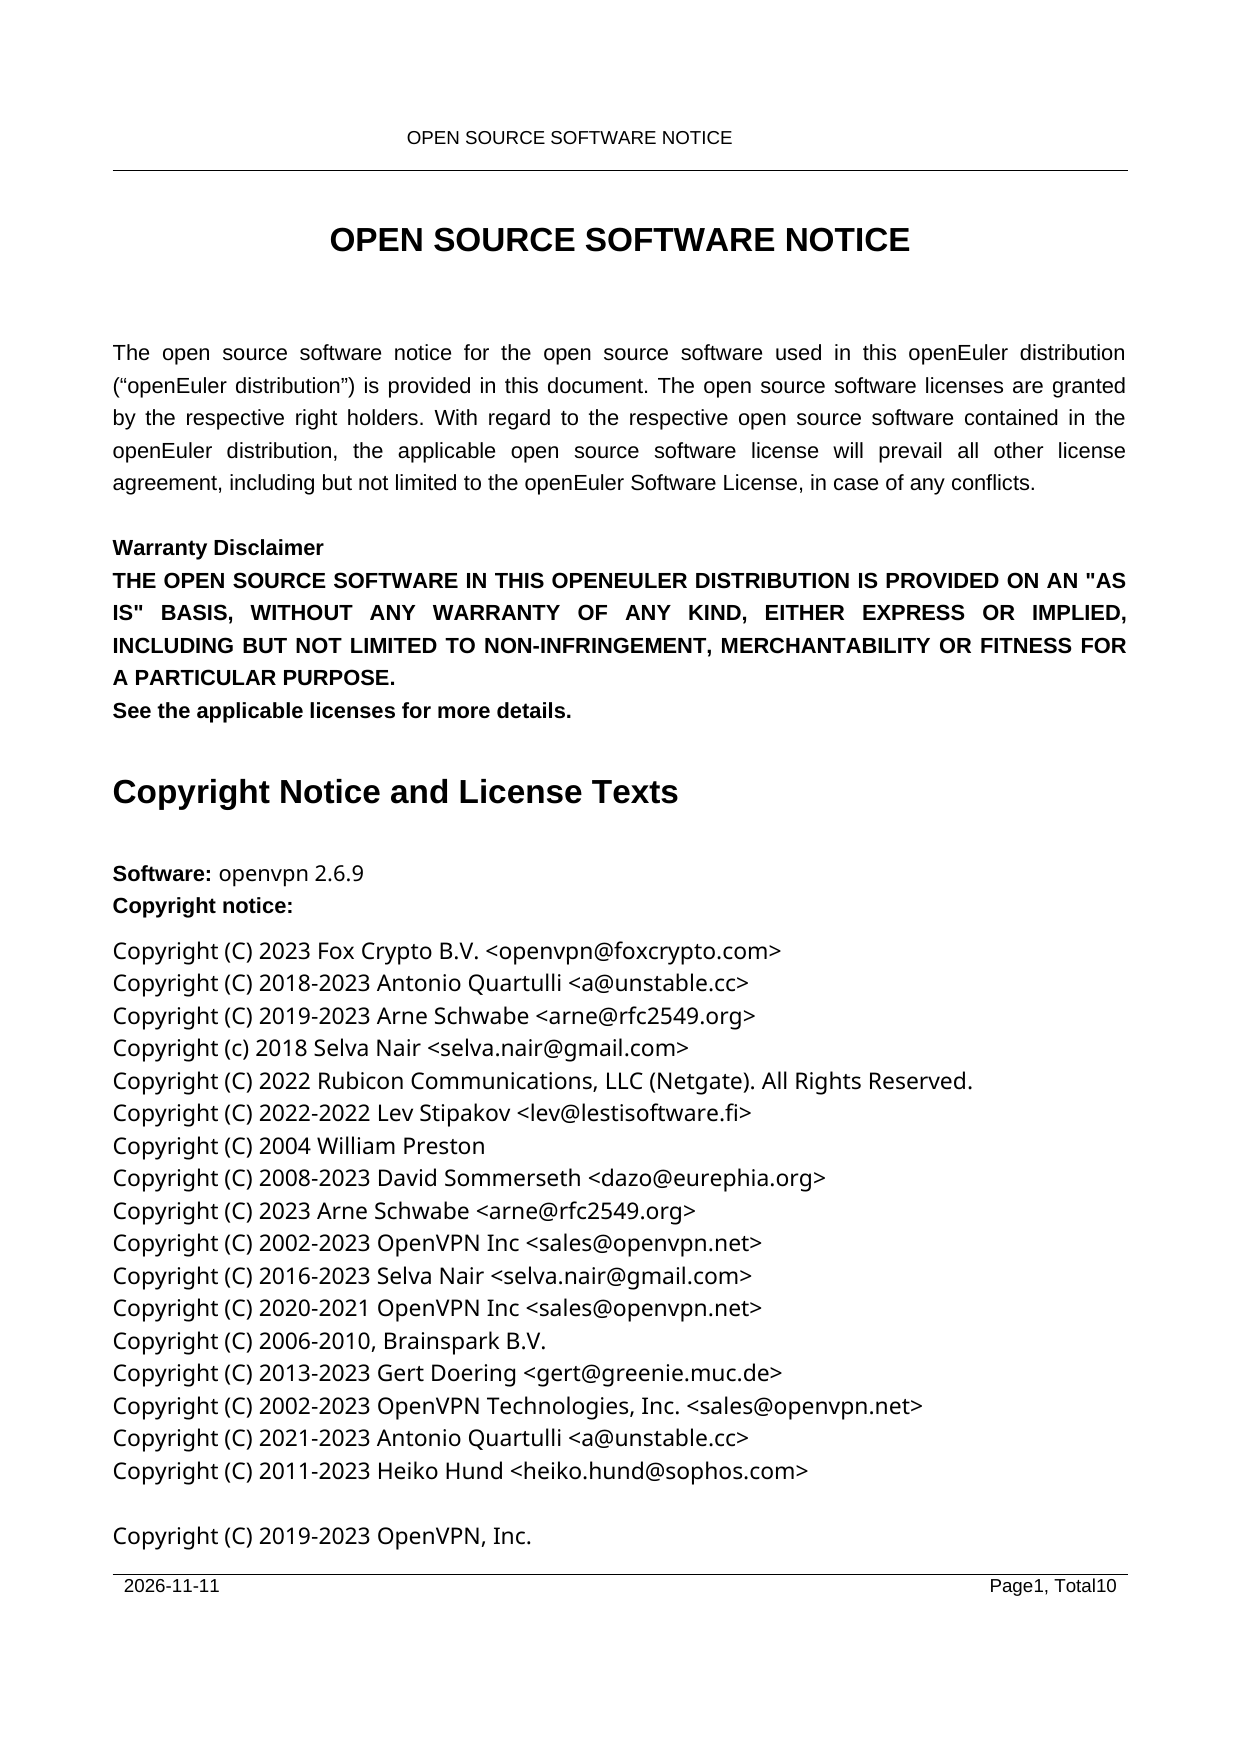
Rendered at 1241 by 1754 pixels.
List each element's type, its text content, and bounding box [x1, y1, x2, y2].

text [112, 934, 1128, 1551]
text Copyright notice: [112, 889, 1128, 921]
text The open source software notice for the open source software used in this openEuler distribution (“openEuler distribution”) is provided in this document. The open source software licenses are granted by the respective right holders. With regard to the respective open source software contained in the openEuler distribution, the applicable open source software license will prevail all other license agreement, including but not limited to the openEuler Software License, in case of any conflicts. [112, 336, 1128, 499]
text Warranty Disclaimer [112, 531, 1128, 564]
text Copyright Notice and License Texts [112, 759, 1128, 824]
title Software: openvpn 2.6.9 [112, 856, 1128, 889]
text THE OPEN SOURCE SOFTWARE IN THIS OPENEULER DISTRIBUTION IS PROVIDED ON AN "AS IS" BASIS, WITHOUT ANY WARRANTY OF ANY KIND, EITHER EXPRESS OR IMPLIED, INCLUDING BUT NOT LIMITED TO NON-INFRINGEMENT, MERCHANTABILITY OR FITNESS FOR A PARTICULAR PURPOSE. See the applicable licenses for more details. [112, 564, 1128, 726]
text OPEN SOURCE SOFTWARE NOTICE [112, 206, 1128, 271]
